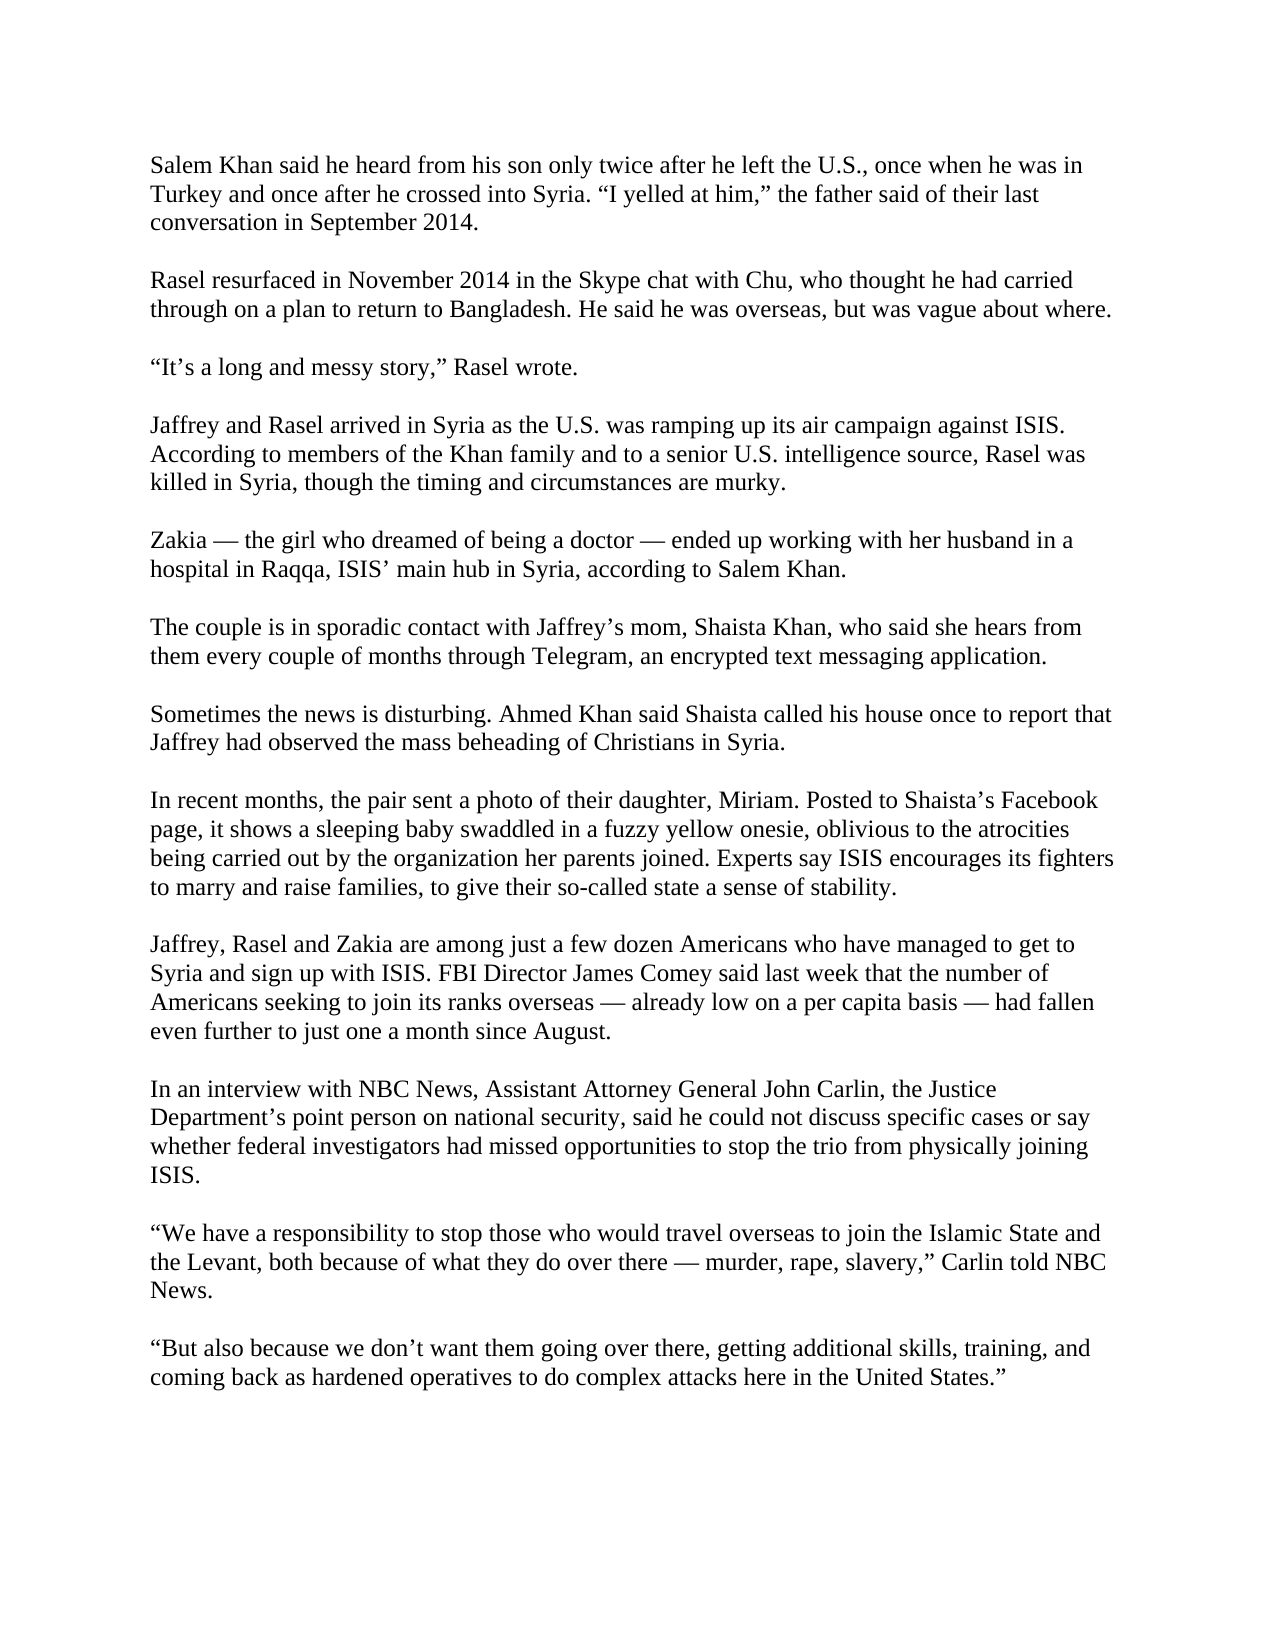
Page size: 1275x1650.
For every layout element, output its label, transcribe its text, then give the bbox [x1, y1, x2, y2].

text “We have a responsibility to stop those who would travel overseas to join the Islamic State and the Levant, both because of what they do over there — murder, rape, slavery,” Carlin told NBC News. [150, 1218, 1125, 1304]
text Jaffrey and Rasel arrived in Syria as the U.S. was ramping up its air campaign against ISIS. According to members of the Khan family and to a senior U.S. intelligence source, Rasel was killed in Syria, though the timing and circumstances are murky. [150, 410, 1125, 496]
text “It’s a long and messy story,” Rasel wrote. [150, 352, 1125, 381]
text Zakia — the girl who dreamed of being a doctor — ended up working with her husband in a hospital in Raqqa, ISIS’ main hub in Syria, according to Salem Khan. [150, 525, 1125, 583]
text In an interview with NBC News, Assistant Attorney General John Carlin, the Justice Department’s point person on national security, said he could not discuss specific cases or say whether federal investigators had missed opportunities to stop the trio from physically joining ISIS. [150, 1074, 1125, 1189]
text “But also because we don’t want them going over there, getting additional skills, training, and coming back as hardened operatives to do complex attacks here in the United States.” [150, 1333, 1125, 1391]
text Rasel resurfaced in November 2014 in the Skype chat with Chu, who thought he had carried through on a plan to return to Bangladesh. He said he was overseas, but was vague about where. [150, 265, 1125, 323]
text Jaffrey, Rasel and Zakia are among just a few dozen Americans who have managed to get to Syria and sign up with ISIS. FBI Director James Comey said last week that the number of Americans seeking to join its ranks overseas — already low on a per capita basis — had fallen even further to just one a month since August. [150, 929, 1125, 1044]
text Sometimes the news is disturbing. Ahmed Khan said Shaista called his house once to report that Jaffrey had observed the mass beheading of Christians in Syria. [150, 699, 1125, 756]
text The couple is in sporadic contact with Jaffrey’s mom, Shaista Khan, who said she hears from them every couple of months through Telegram, an encrypted text messaging application. [150, 612, 1125, 669]
text In recent months, the pair sent a photo of their daughter, Miriam. Posted to Shaista’s Facebook page, it shows a sleeping baby swaddled in a fuzzy yellow onesie, oblivious to the atrocities being carried out by the organization her parents joined. Experts say ISIS encourages its fighters to marry and raise families, to give their so-called state a sense of stability. [150, 785, 1125, 900]
text Salem Khan said he heard from his son only twice after he left the U.S., once when he was in Turkey and once after he crossed into Syria. “I yelled at him,” the father said of their last conversation in September 2014. [150, 150, 1125, 236]
